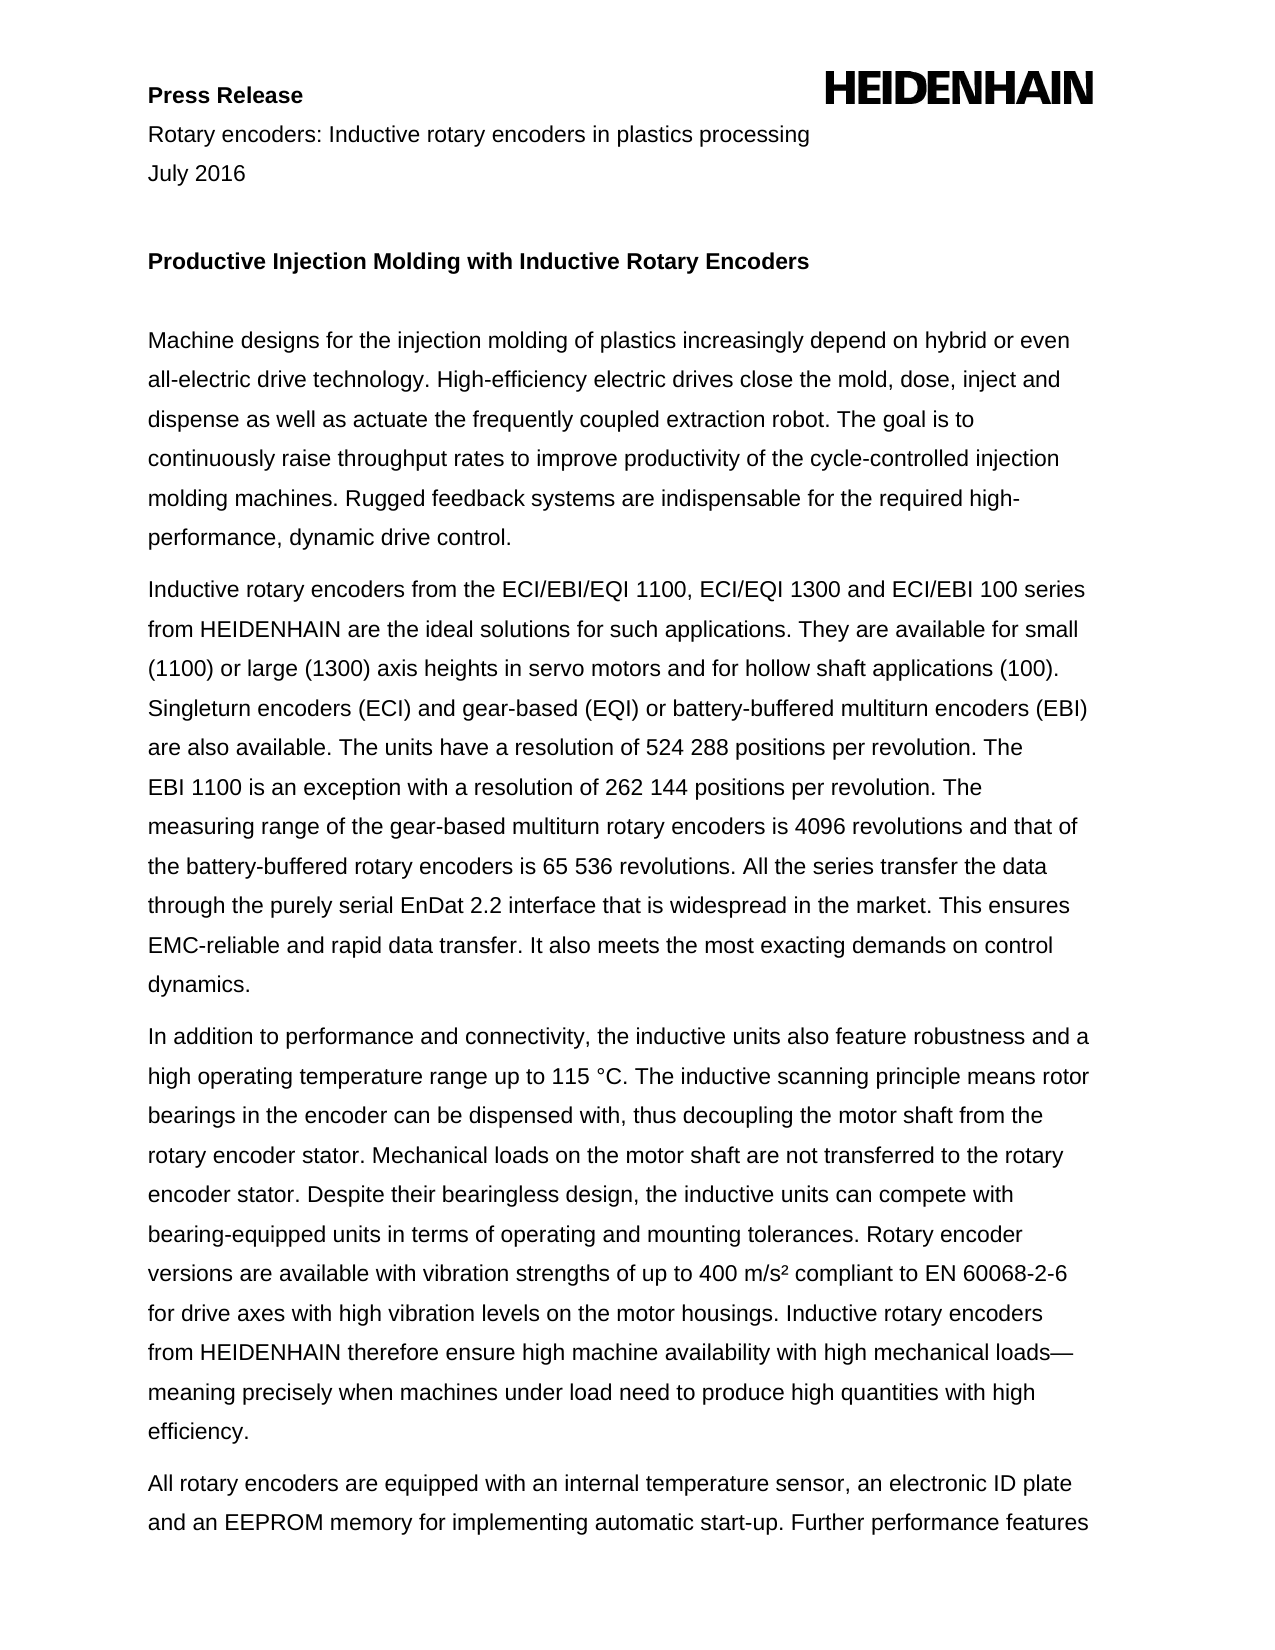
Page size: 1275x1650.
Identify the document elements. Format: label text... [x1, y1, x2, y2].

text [148, 1470, 1093, 1536]
text Productive Injection Molding with Inductive Rotary Encoders [148, 248, 1093, 274]
text Inductive rotary encoders from the ECI/EBI/EQI 1100, ECI/EQI 1300 and ECI/EBI 100 series from HEIDENHAIN are the ideal solutions for such applications. They are available for small (1100) or large (1300) axis heights in servo motors and for hollow shaft applications (100). Singleturn encoders (ECI) and gear-based (EQI) or battery-buffered multiturn encoders (EBI) are also available. The units have a resolution of 524 288 positions per revolution. The EBI 1100 is an exception with a resolution of 262 144 positions per revolution. The measuring range of the gear-based multiturn rotary encoders is 4096 revolutions and that of the battery-buffered rotary encoders is 65 536 revolutions. All the series transfer the data through the purely serial EnDat 2.2 interface that is widespread in the market. This ensures EMC-reliable and rapid data transfer. It also meets the most exacting demands on control dynamics. [148, 576, 1093, 997]
text Machine designs for the injection molding of plastics increasingly depend on hybrid or even all-electric drive technology. High-efficiency electric drives close the mold, dose, inject and dispense as well as actuate the frequently coupled extraction robot. The goal is to continuously raise throughput rates to improve productivity of the cycle-controlled injection molding machines. Rugged feedback systems are indispensable for the required high-performance, dynamic drive control. [148, 327, 1093, 551]
text In addition to performance and connectivity, the inductive units also feature robustness and a high operating temperature range up to 115 °C. The inductive scanning principle means rotor bearings in the encoder can be dispensed with, thus decoupling the motor shaft from the rotary encoder stator. Mechanical loads on the motor shaft are not transferred to the rotary encoder stator. Despite their bearingless design, the inductive units can compete with bearing-equipped units in terms of operating and mounting tolerances. Rotary encoder versions are available with vibration strengths of up to 400 m/s² compliant to EN 60068-2-6 for drive axes with high vibration levels on the motor housings. Inductive rotary encoders from HEIDENHAIN therefore ensure high machine availability with high mechanical loads—meaning precisely when machines under load need to produce high quantities with high efficiency. [148, 1023, 1093, 1444]
picture [825, 71, 1093, 104]
